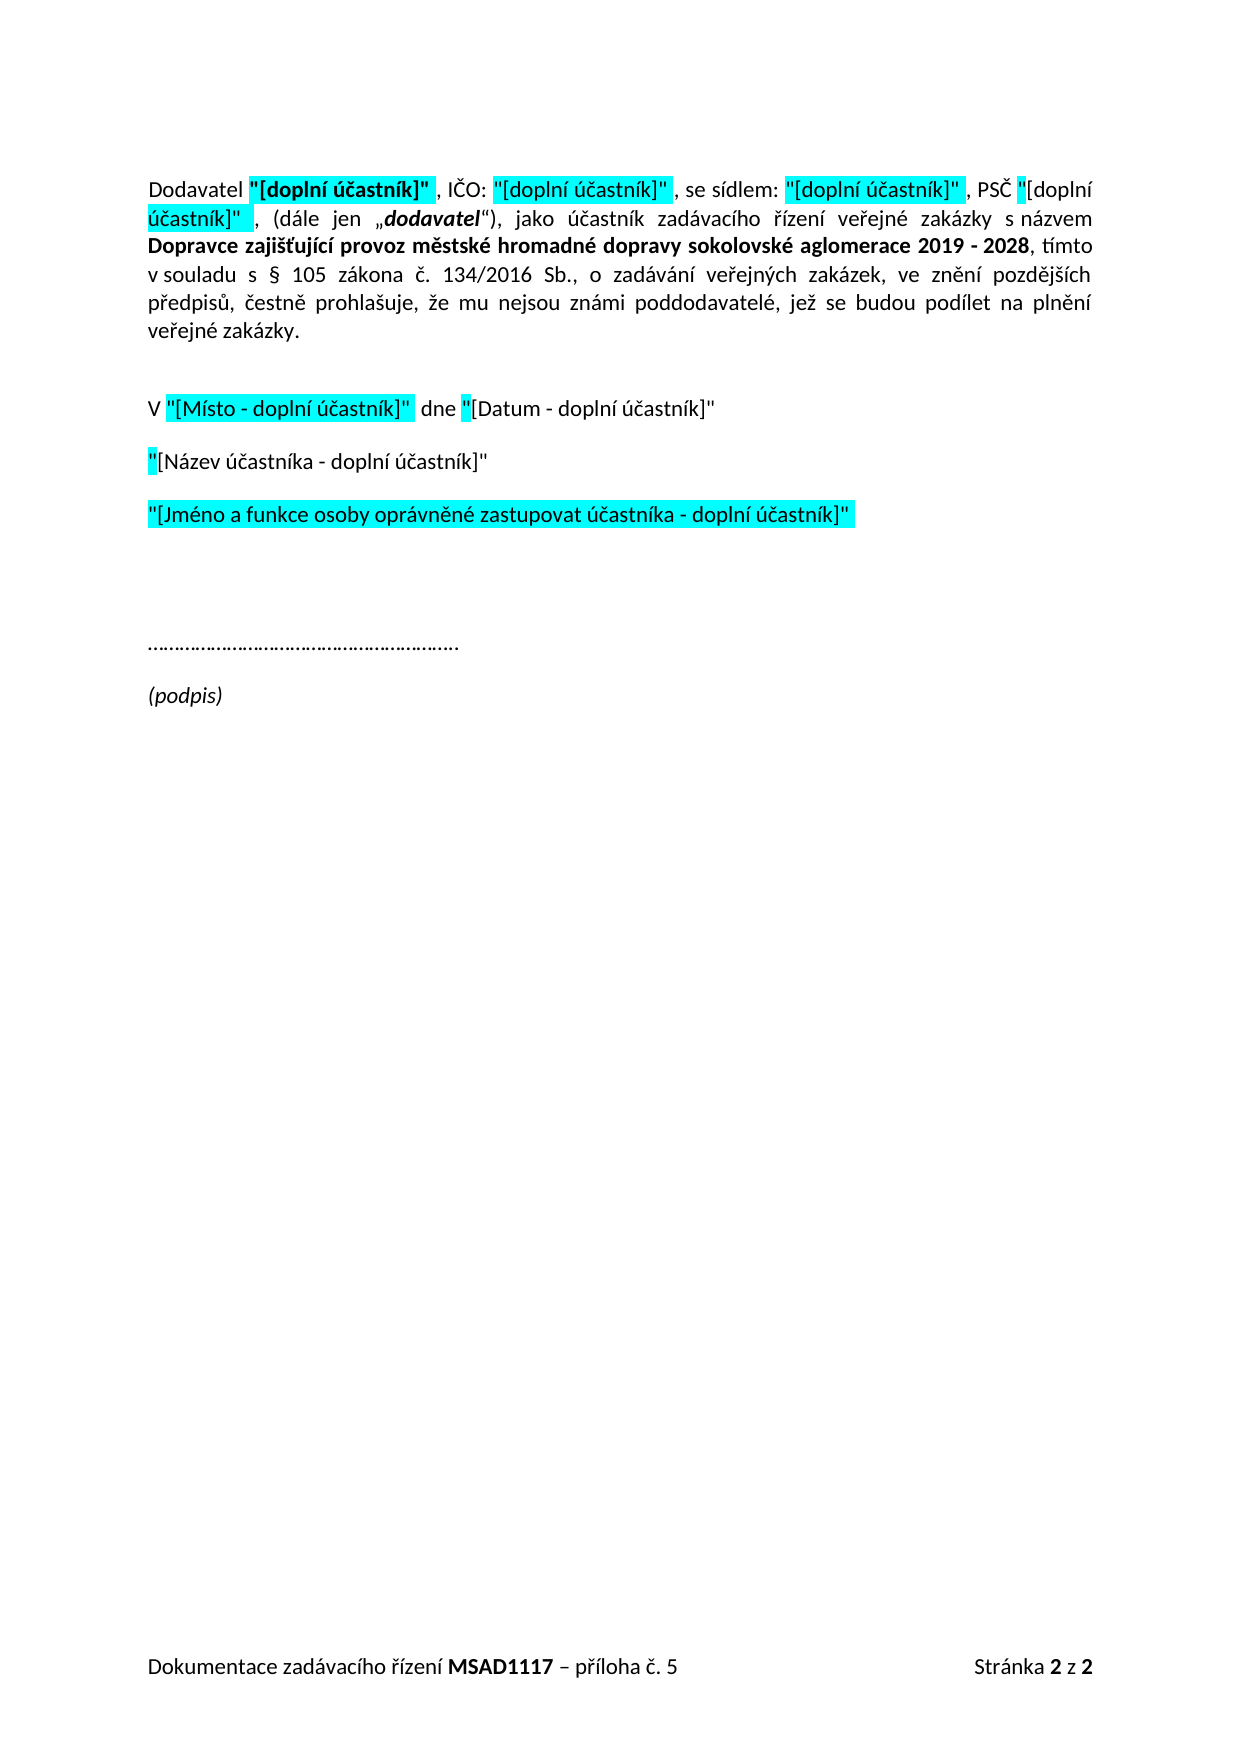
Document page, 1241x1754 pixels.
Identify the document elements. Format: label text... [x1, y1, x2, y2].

text V dne [148, 394, 166, 422]
text V dne [415, 394, 461, 422]
text V dne [471, 394, 1093, 422]
text ………………………………………………….. [148, 628, 1093, 656]
text Dodavatel , IČO: , se sídlem: , PSČ , (dále jen „dodavatel“), jako účastník zadávacího řízení veřejné zakázky s názvem Dopravce zajišťující provoz městské hromadné dopravy sokolovské aglomerace 2019 - 2028, tímto v souladu s § 105 zákona č. 134/2016 Sb., o zadávání veřejných zakázek, ve znění pozdějších předpisů, čestně prohlašuje, že mu nejsou známi poddodavatelé, jež se budou podílet na plnění veřejné zakázky. [148, 176, 1093, 344]
text (podpis) [148, 681, 1093, 709]
